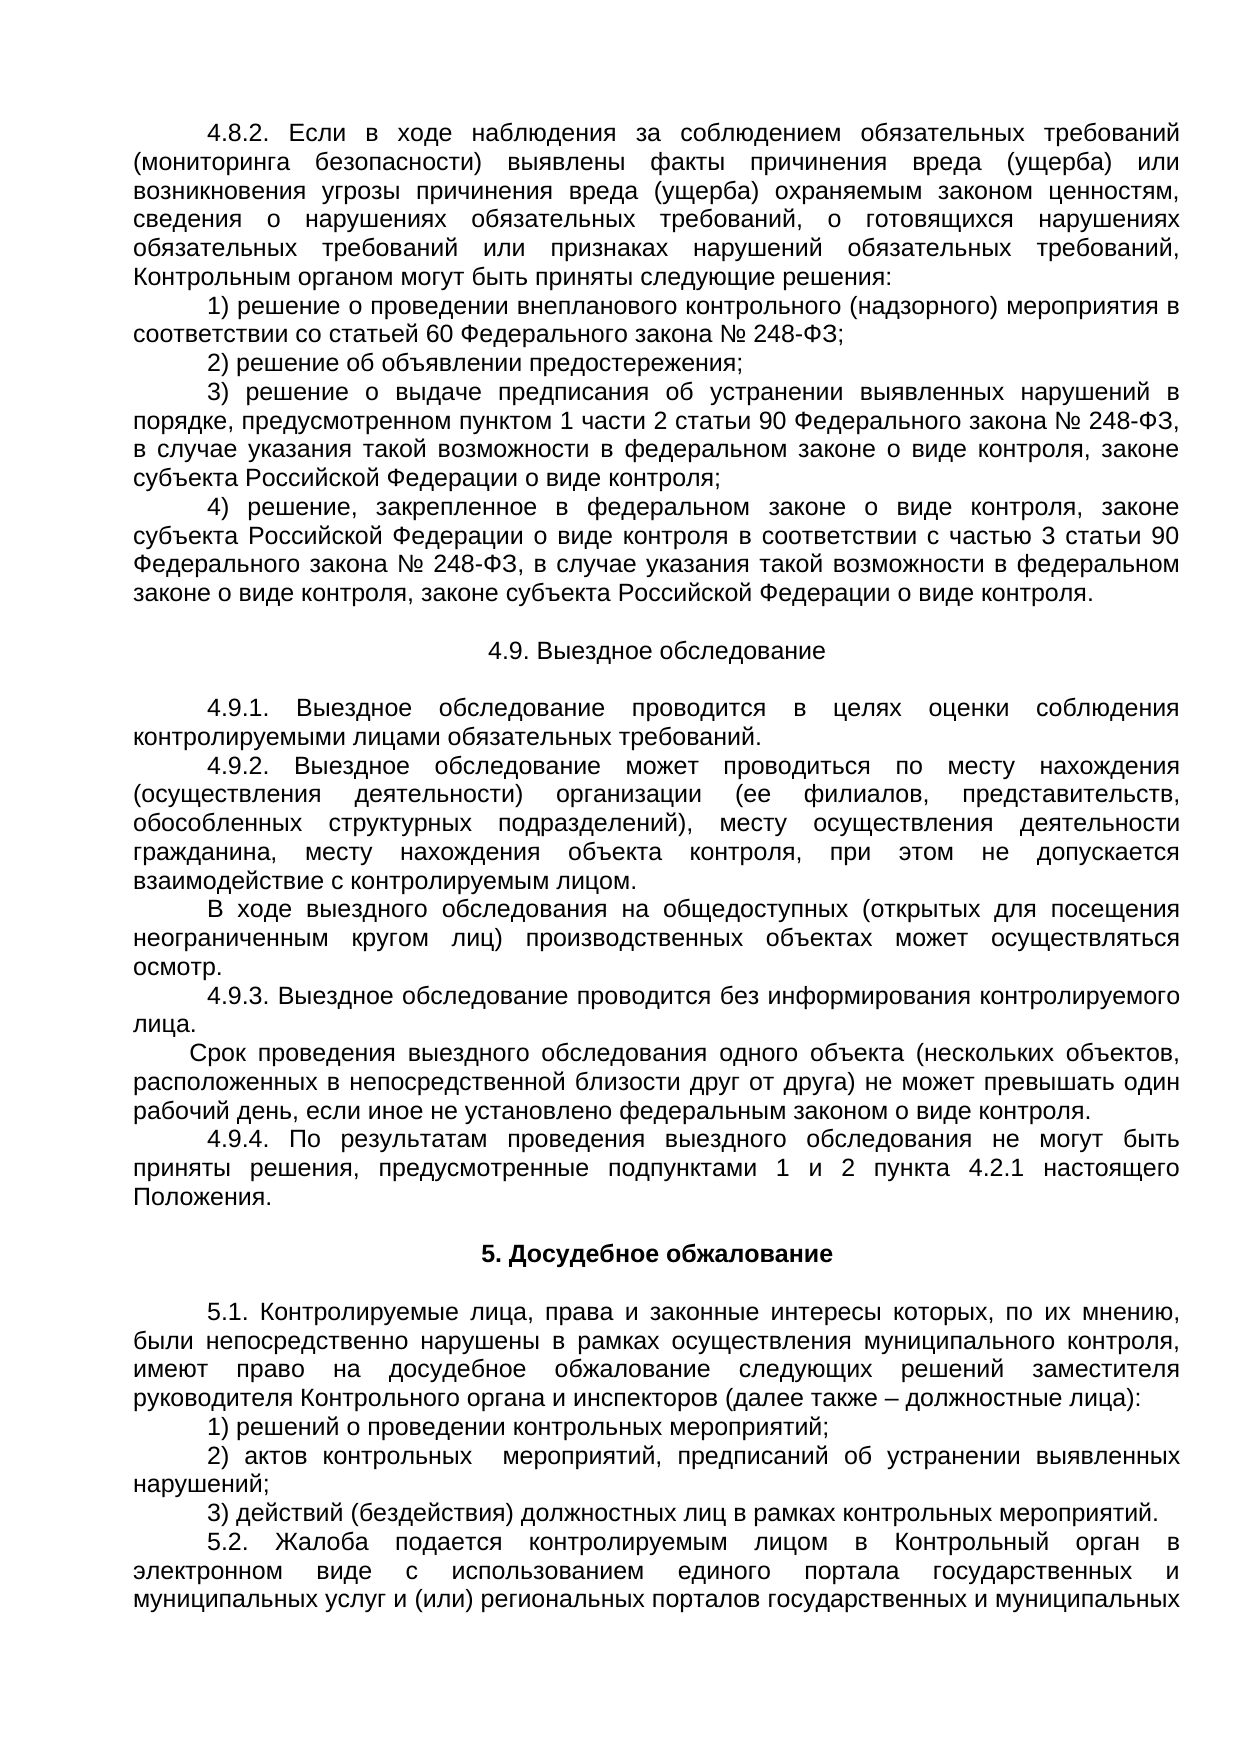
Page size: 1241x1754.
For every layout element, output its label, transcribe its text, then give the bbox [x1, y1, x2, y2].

text 2) решение об объявлении предостережения; [133, 348, 1181, 377]
text 5.1. Контролируемые лица, права и законные интересы которых, по их мнению, были непосредственно нарушены в рамках осуществления муниципального контроля, имеют право на досудебное обжалование следующих решений заместителя руководителя Контрольного органа и инспекторов (далее также – должностные лица): [133, 1297, 1181, 1412]
text 4.8.2. Если в ходе наблюдения за соблюдением обязательных требований (мониторинга безопасности) выявлены факты причинения вреда (ущерба) или возникновения угрозы причинения вреда (ущерба) охраняемым законом ценностям, сведения о нарушениях обязательных требований, о готовящихся нарушениях обязательных требований или признаках нарушений обязательных требований, Контрольным органом могут быть приняты следующие решения: [133, 118, 1181, 291]
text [133, 1527, 1181, 1613]
text 4.9. Выездное обследование [133, 636, 1181, 664]
text 4) решение, закрепленное в федеральном законе о виде контроля, законе субъекта Российской Федерации о виде контроля в соответствии с частью 3 статьи 90 Федерального закона № 248-ФЗ, в случае указания такой возможности в федеральном законе о виде контроля, законе субъекта Российской Федерации о виде контроля. [133, 492, 1181, 607]
text 5. Досудебное обжалование [133, 1239, 1181, 1268]
text В ходе выездного обследования на общедоступных (открытых для посещения неограниченным кругом лиц) производственных объектах может осуществляться осмотр. [133, 894, 1181, 981]
text 4.9.4. По результатам проведения выездного обследования не могут быть приняты решения, предусмотренные подпунктами 1 и 2 пункта 4.2.1 настоящего Положения. [133, 1124, 1181, 1211]
text 4.9.1. Выездное обследование проводится в целях оценки соблюдения контролируемыми лицами обязательных требований. [133, 693, 1181, 751]
text 4.9.2. Выездное обследование может проводиться по месту нахождения (осуществления деятельности) организации (ее филиалов, представительств, обособленных структурных подразделений), месту осуществления деятельности гражданина, месту нахождения объекта контроля, при этом не допускается взаимодействие с контролируемым лицом. [133, 751, 1181, 894]
text 2) актов контрольных мероприятий, предписаний об устранении выявленных нарушений; [133, 1441, 1181, 1498]
text 1) решение о проведении внепланового контрольного (надзорного) мероприятия в соответствии со статьей 60 Федерального закона № 248-ФЗ; [133, 291, 1181, 348]
text 3) решение о выдаче предписания об устранении выявленных нарушений в порядке, предусмотренном пунктом 1 части 2 статьи 90 Федерального закона № 248-ФЗ, в случае указания такой возможности в федеральном законе о виде контроля, законе субъекта Российской Федерации о виде контроля; [133, 377, 1181, 492]
text 3) действий (бездействия) должностных лиц в рамках контрольных мероприятий. [133, 1498, 1181, 1527]
text 1) решений о проведении контрольных мероприятий; [133, 1412, 1181, 1441]
text 4.9.3. Выездное обследование проводится без информирования контролируемого лица. [133, 981, 1181, 1038]
text Срок проведения выездного обследования одного объекта (нескольких объектов, расположенных в непосредственной близости друг от друга) не может превышать один рабочий день, если иное не установлено федеральным законом о виде контроля. [133, 1038, 1181, 1124]
